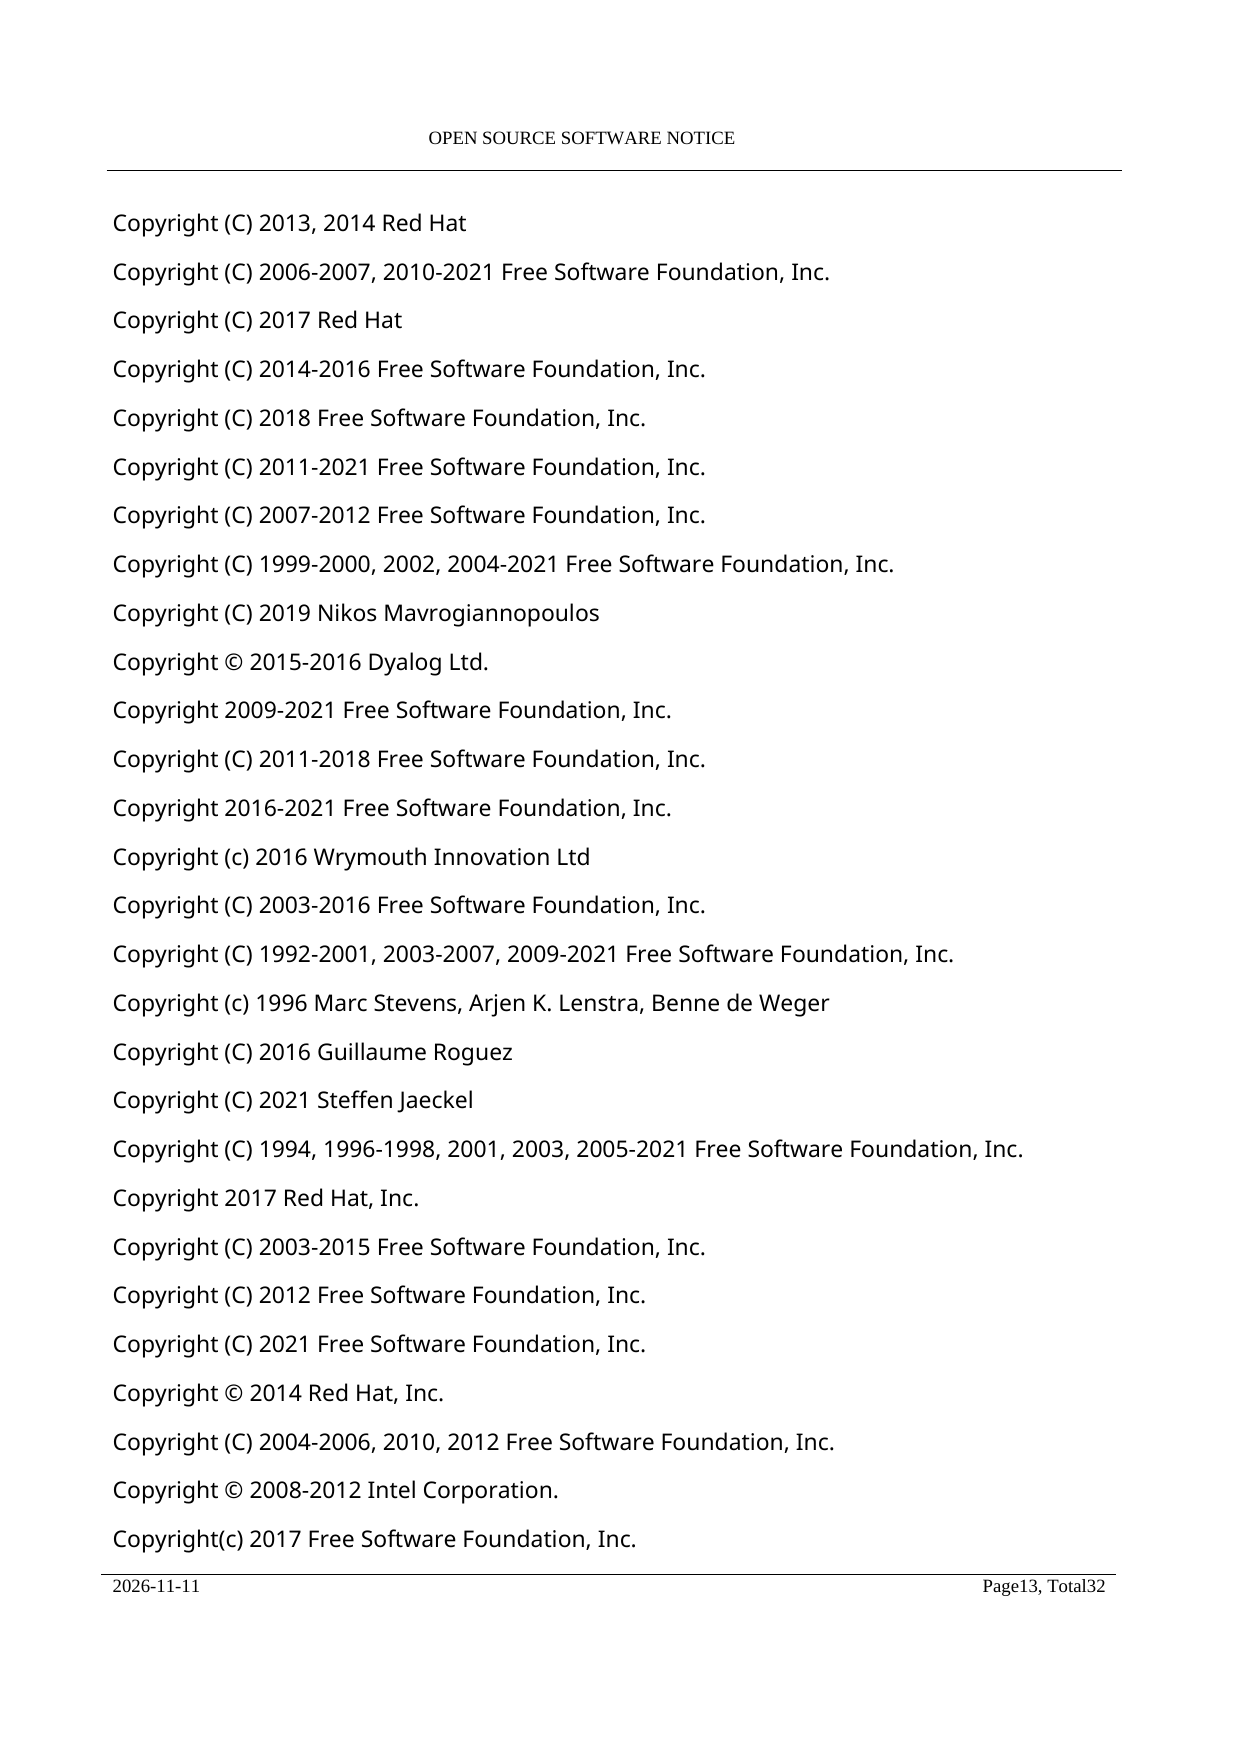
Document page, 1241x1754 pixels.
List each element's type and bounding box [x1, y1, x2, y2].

text [112, 206, 1128, 1555]
